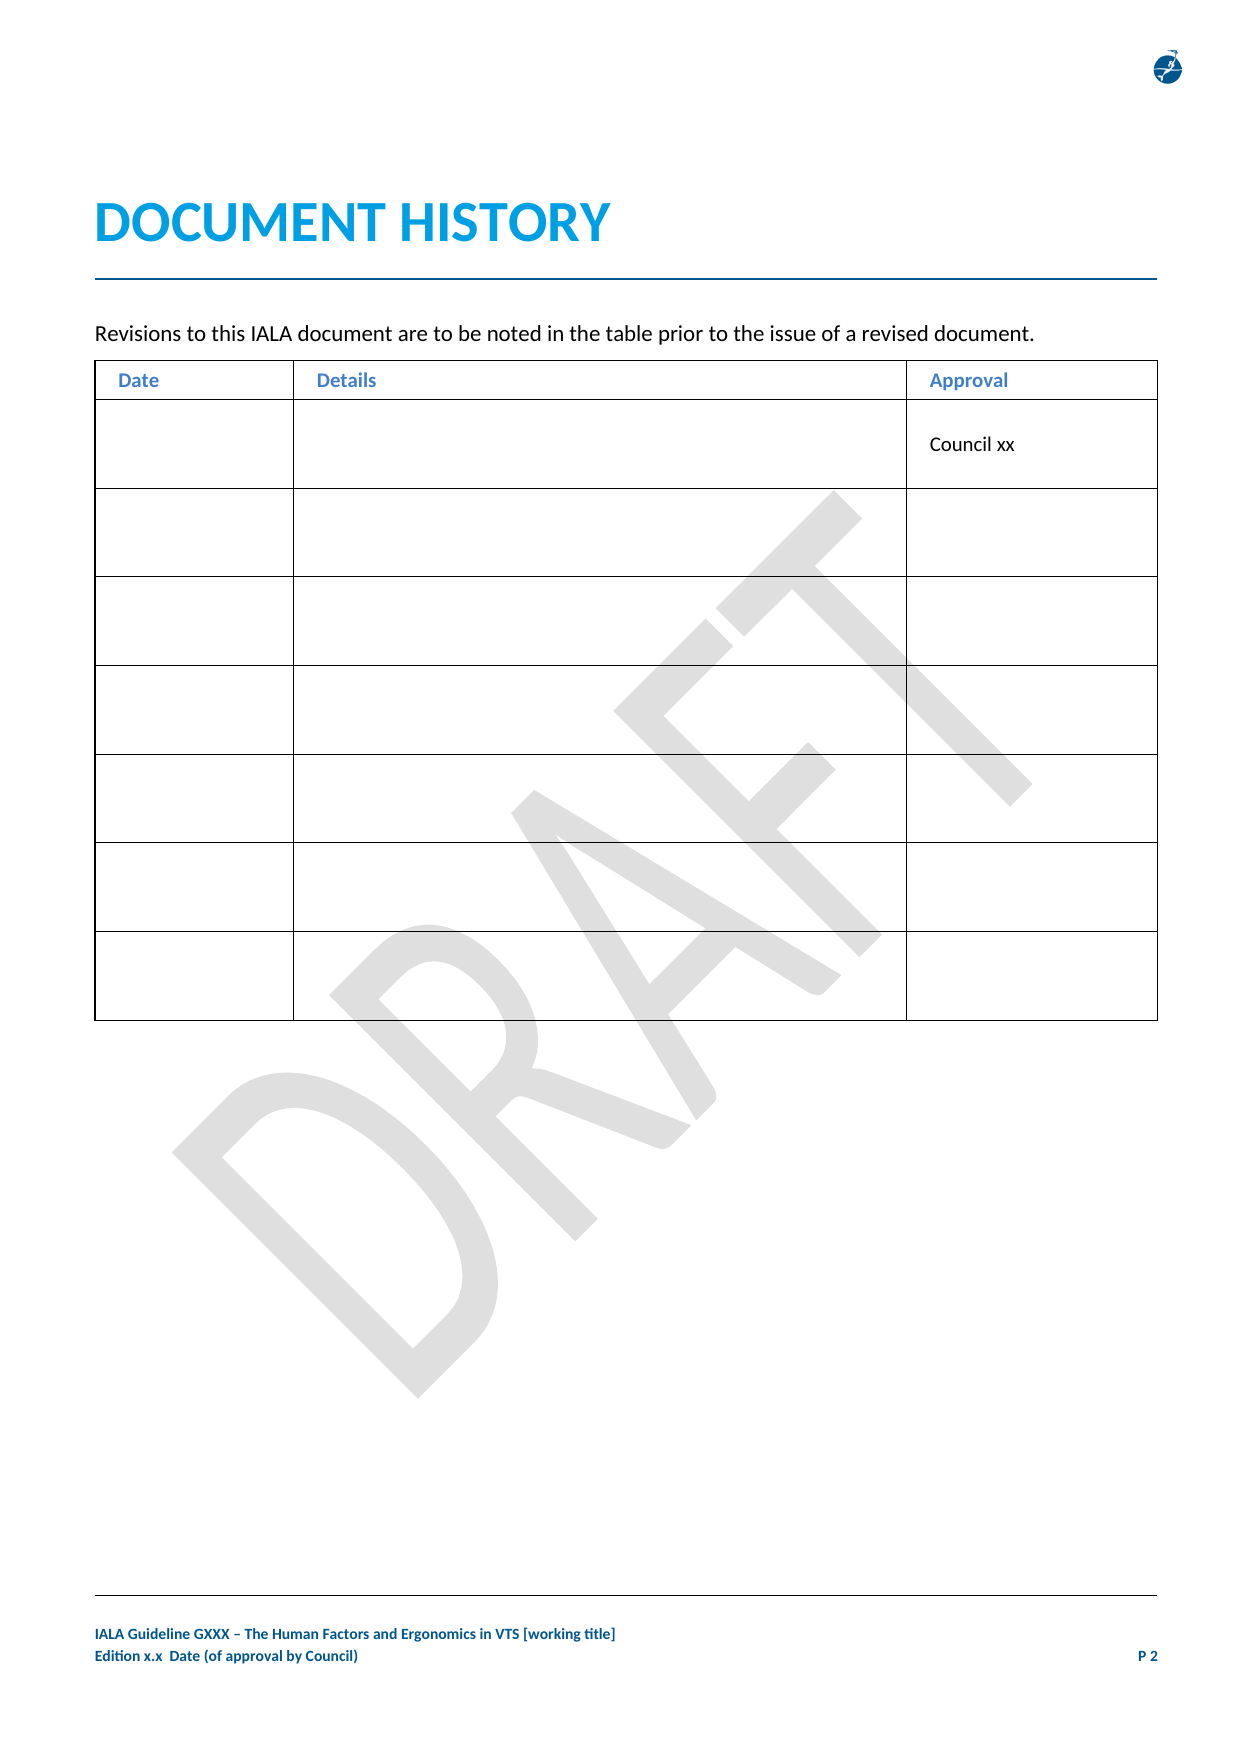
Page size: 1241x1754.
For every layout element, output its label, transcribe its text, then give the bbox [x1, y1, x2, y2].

table_cell [294, 843, 906, 931]
table_cell [907, 843, 1157, 931]
text Revisions to this IALA document are to be noted in the table prior to the issue of a revised document. [94, 319, 1157, 347]
table_cell [96, 932, 293, 1019]
table_cell [96, 400, 293, 488]
table_cell [907, 666, 1157, 753]
table_cell [907, 577, 1157, 665]
table_cell [294, 755, 906, 842]
table_cell [96, 666, 293, 753]
table_cell [96, 843, 293, 931]
table_cell [294, 400, 906, 488]
picture [1122, 0, 1241, 119]
table_cell Council xx [907, 400, 1157, 488]
table_cell [907, 489, 1157, 576]
table_header Date [96, 361, 293, 399]
table_cell [294, 666, 906, 753]
table_cell [907, 755, 1157, 842]
table_cell [294, 932, 906, 1019]
table_cell [294, 577, 906, 665]
table_header Approval [907, 361, 1157, 399]
table_cell [96, 489, 293, 576]
table_cell [294, 489, 906, 576]
table_cell [96, 577, 293, 665]
table_cell [96, 755, 293, 842]
table_cell [907, 932, 1157, 1019]
table_header Details [294, 361, 906, 399]
